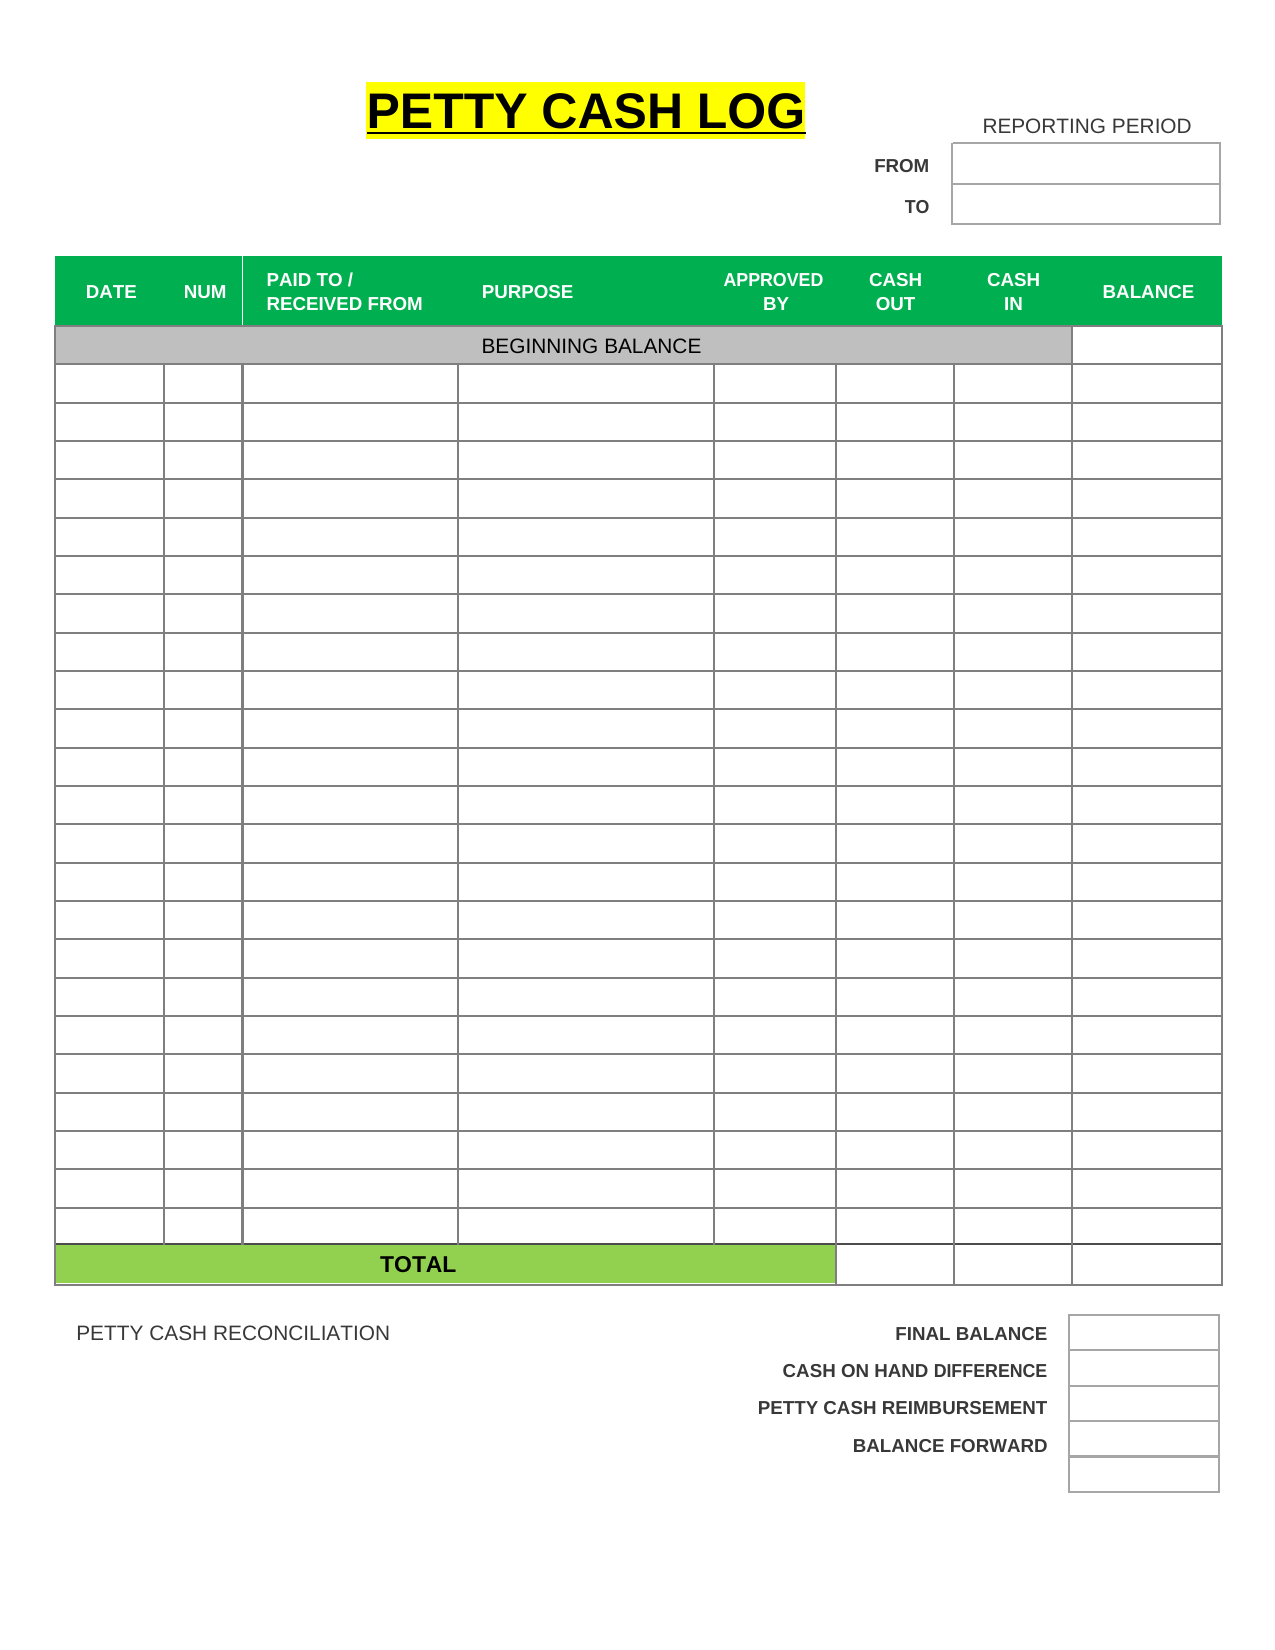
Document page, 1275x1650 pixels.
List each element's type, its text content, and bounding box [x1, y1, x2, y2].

table_cell [1073, 710, 1221, 747]
table_cell [1073, 519, 1221, 555]
table_cell [955, 557, 1071, 593]
table_cell [244, 979, 457, 1015]
table_cell [459, 1094, 713, 1130]
table_cell [955, 902, 1071, 938]
table_cell [955, 672, 1071, 708]
table_cell [459, 787, 713, 823]
table_cell [459, 519, 713, 555]
table_header CASH IN [954, 256, 1072, 325]
table_cell [1073, 557, 1221, 593]
table_cell [1073, 365, 1221, 402]
table_cell [56, 672, 163, 708]
table_cell [715, 864, 835, 900]
table_cell [244, 1017, 457, 1053]
table_cell [1073, 787, 1221, 823]
table_cell [955, 480, 1071, 517]
table_cell [837, 1094, 953, 1130]
table_cell [244, 1132, 457, 1168]
table_cell [165, 672, 241, 708]
table_cell [715, 1170, 835, 1207]
table_cell [56, 825, 163, 862]
table_cell [56, 749, 163, 785]
subtitle FROM [854, 155, 929, 177]
table_cell [715, 1017, 835, 1053]
table_cell [837, 749, 953, 785]
table_cell [955, 404, 1071, 440]
table_cell [715, 1055, 835, 1092]
table_cell [165, 365, 241, 402]
table_cell [459, 1209, 713, 1243]
table_cell TOTAL [56, 1245, 835, 1283]
table_cell [955, 1132, 1071, 1168]
table_cell [715, 519, 835, 555]
table_cell [715, 557, 835, 593]
table_cell [715, 940, 835, 977]
table_cell [56, 557, 163, 593]
table_cell [244, 1209, 457, 1243]
table_cell [244, 480, 457, 517]
table_cell [56, 864, 163, 900]
table_cell [1073, 442, 1221, 478]
table_cell [1073, 979, 1221, 1015]
table_cell [837, 1017, 953, 1053]
table_cell [459, 404, 713, 440]
table_cell [244, 1055, 457, 1092]
table_cell [244, 710, 457, 747]
table_cell [1073, 595, 1221, 632]
table_cell [955, 519, 1071, 555]
table_cell [165, 634, 241, 670]
table_cell [955, 365, 1071, 402]
table_cell [837, 902, 953, 938]
table_cell [56, 480, 163, 517]
table_header CASH OUT [836, 256, 954, 325]
table_cell [837, 1055, 953, 1092]
table_cell [955, 595, 1071, 632]
table_cell [955, 1245, 1071, 1283]
table_cell [955, 825, 1071, 862]
table_cell [837, 519, 953, 555]
table_cell [244, 634, 457, 670]
table_cell [955, 940, 1071, 977]
table_cell [165, 480, 241, 517]
table_cell [165, 864, 241, 900]
table_cell [837, 1132, 953, 1168]
table_cell [715, 825, 835, 862]
table_header DATE [55, 256, 164, 325]
table_cell [837, 480, 953, 517]
table_cell [244, 825, 457, 862]
table_cell [56, 365, 163, 402]
table_cell [244, 1094, 457, 1130]
table_cell [165, 1170, 241, 1207]
table_cell [56, 442, 163, 478]
table_cell [165, 404, 241, 440]
table_cell [1073, 864, 1221, 900]
subtitle CASH ON HAND DIFFERENCE [42, 1360, 1047, 1382]
table_cell [955, 1170, 1071, 1207]
table_cell [955, 710, 1071, 747]
table_cell [244, 940, 457, 977]
table_cell [165, 710, 241, 747]
table_cell [837, 595, 953, 632]
table_cell [165, 749, 241, 785]
table_cell [837, 442, 953, 478]
table_cell [715, 979, 835, 1015]
table_cell [459, 442, 713, 478]
table_cell [715, 595, 835, 632]
text PETTY CASH REIMBURSEMENT [42, 1397, 1047, 1419]
table_cell [955, 864, 1071, 900]
table_cell [955, 442, 1071, 478]
table_cell [165, 1209, 241, 1243]
table_cell [165, 519, 241, 555]
table_cell [1073, 940, 1221, 977]
table_cell [715, 1094, 835, 1130]
table_cell [165, 825, 241, 862]
table_cell [715, 1209, 835, 1243]
table_cell [56, 902, 163, 938]
table_cell [1073, 902, 1221, 938]
table_cell [459, 595, 713, 632]
table_cell [56, 595, 163, 632]
table_cell [459, 710, 713, 747]
table_cell [837, 1170, 953, 1207]
table_cell [244, 365, 457, 402]
table_cell [56, 1055, 163, 1092]
table_cell [459, 864, 713, 900]
table_cell [715, 1132, 835, 1168]
table_cell [837, 1245, 953, 1283]
table_cell [1073, 404, 1221, 440]
table_cell [165, 940, 241, 977]
table_cell [955, 749, 1071, 785]
table_cell [244, 1170, 457, 1207]
table_header NUM [164, 256, 242, 325]
table_cell [165, 979, 241, 1015]
table_cell [165, 1055, 241, 1092]
table_header BALANCE [1072, 256, 1222, 325]
table_cell [165, 442, 241, 478]
table_cell [1073, 1245, 1221, 1283]
table_cell [56, 519, 163, 555]
table_cell [244, 557, 457, 593]
table_cell [837, 940, 953, 977]
text TO [854, 196, 929, 217]
table_cell [459, 480, 713, 517]
table_cell [56, 1132, 163, 1168]
table_cell [837, 710, 953, 747]
table_cell [955, 1094, 1071, 1130]
table_cell [837, 1209, 953, 1243]
table_cell [459, 1132, 713, 1168]
table_cell [244, 672, 457, 708]
table_cell [837, 825, 953, 862]
table_cell [244, 595, 457, 632]
table_cell [244, 749, 457, 785]
table_cell [1073, 1209, 1221, 1243]
table_cell [56, 710, 163, 747]
table_header APPROVED BY [714, 256, 836, 325]
table_cell [1073, 1055, 1221, 1092]
table_cell [715, 749, 835, 785]
table_cell [837, 365, 953, 402]
table_cell [459, 557, 713, 593]
table_cell [1073, 1094, 1221, 1130]
table_cell [165, 902, 241, 938]
table_cell [837, 634, 953, 670]
table_cell [837, 557, 953, 593]
table_cell [459, 1017, 713, 1053]
table_cell [715, 480, 835, 517]
table_cell [1073, 1170, 1221, 1207]
table_header PURPOSE [458, 256, 714, 325]
table_cell [955, 634, 1071, 670]
table_header PAID TO / RECEIVED FROM [243, 256, 458, 325]
table_cell [56, 940, 163, 977]
table_cell [244, 902, 457, 938]
table_cell [165, 1017, 241, 1053]
table_cell [56, 634, 163, 670]
table_cell [459, 365, 713, 402]
table_cell [56, 1209, 163, 1243]
table_cell [459, 825, 713, 862]
table_cell [1073, 327, 1221, 363]
table_cell [459, 979, 713, 1015]
table_cell [459, 940, 713, 977]
table_cell [837, 979, 953, 1015]
table_cell [715, 634, 835, 670]
table_cell [56, 1017, 163, 1053]
table_cell [955, 787, 1071, 823]
table_cell [165, 595, 241, 632]
table_cell [244, 787, 457, 823]
table_cell [165, 787, 241, 823]
table_cell [56, 404, 163, 440]
table_cell [244, 864, 457, 900]
table_cell [1073, 1132, 1221, 1168]
table_cell [837, 864, 953, 900]
table_cell [244, 442, 457, 478]
table_cell [56, 1170, 163, 1207]
table_cell [955, 1017, 1071, 1053]
text PETTY CASH RECONCILIATION FINAL BALANCE [42, 1321, 1047, 1345]
table_cell [715, 902, 835, 938]
table_cell [244, 404, 457, 440]
table_cell [459, 672, 713, 708]
table_cell [1073, 1017, 1221, 1053]
table_cell [459, 1170, 713, 1207]
table_cell [837, 404, 953, 440]
table_cell [1073, 749, 1221, 785]
table_cell [955, 1055, 1071, 1092]
table_cell [56, 787, 163, 823]
table_cell [715, 710, 835, 747]
table_cell [715, 787, 835, 823]
table_cell [244, 519, 457, 555]
table_cell [1073, 634, 1221, 670]
text BALANCE FORWARD [42, 1435, 1047, 1456]
table_cell [1073, 480, 1221, 517]
table_cell [56, 979, 163, 1015]
table_cell [715, 442, 835, 478]
table_cell BEGINNING BALANCE [56, 327, 1071, 363]
table_cell [1073, 672, 1221, 708]
table_cell [459, 902, 713, 938]
table_cell [955, 1209, 1071, 1243]
table_cell [955, 979, 1071, 1015]
table_cell [837, 672, 953, 708]
table_cell [459, 634, 713, 670]
text REPORTING PERIOD [982, 114, 1233, 138]
table_cell [165, 1132, 241, 1168]
table_cell [56, 1094, 163, 1130]
table_cell [165, 557, 241, 593]
table_cell [715, 365, 835, 402]
table_cell [459, 1055, 713, 1092]
table_cell [1073, 825, 1221, 862]
table_cell [165, 1094, 241, 1130]
table_cell [459, 749, 713, 785]
table_cell [837, 787, 953, 823]
table_cell [715, 672, 835, 708]
table_cell [715, 404, 835, 440]
